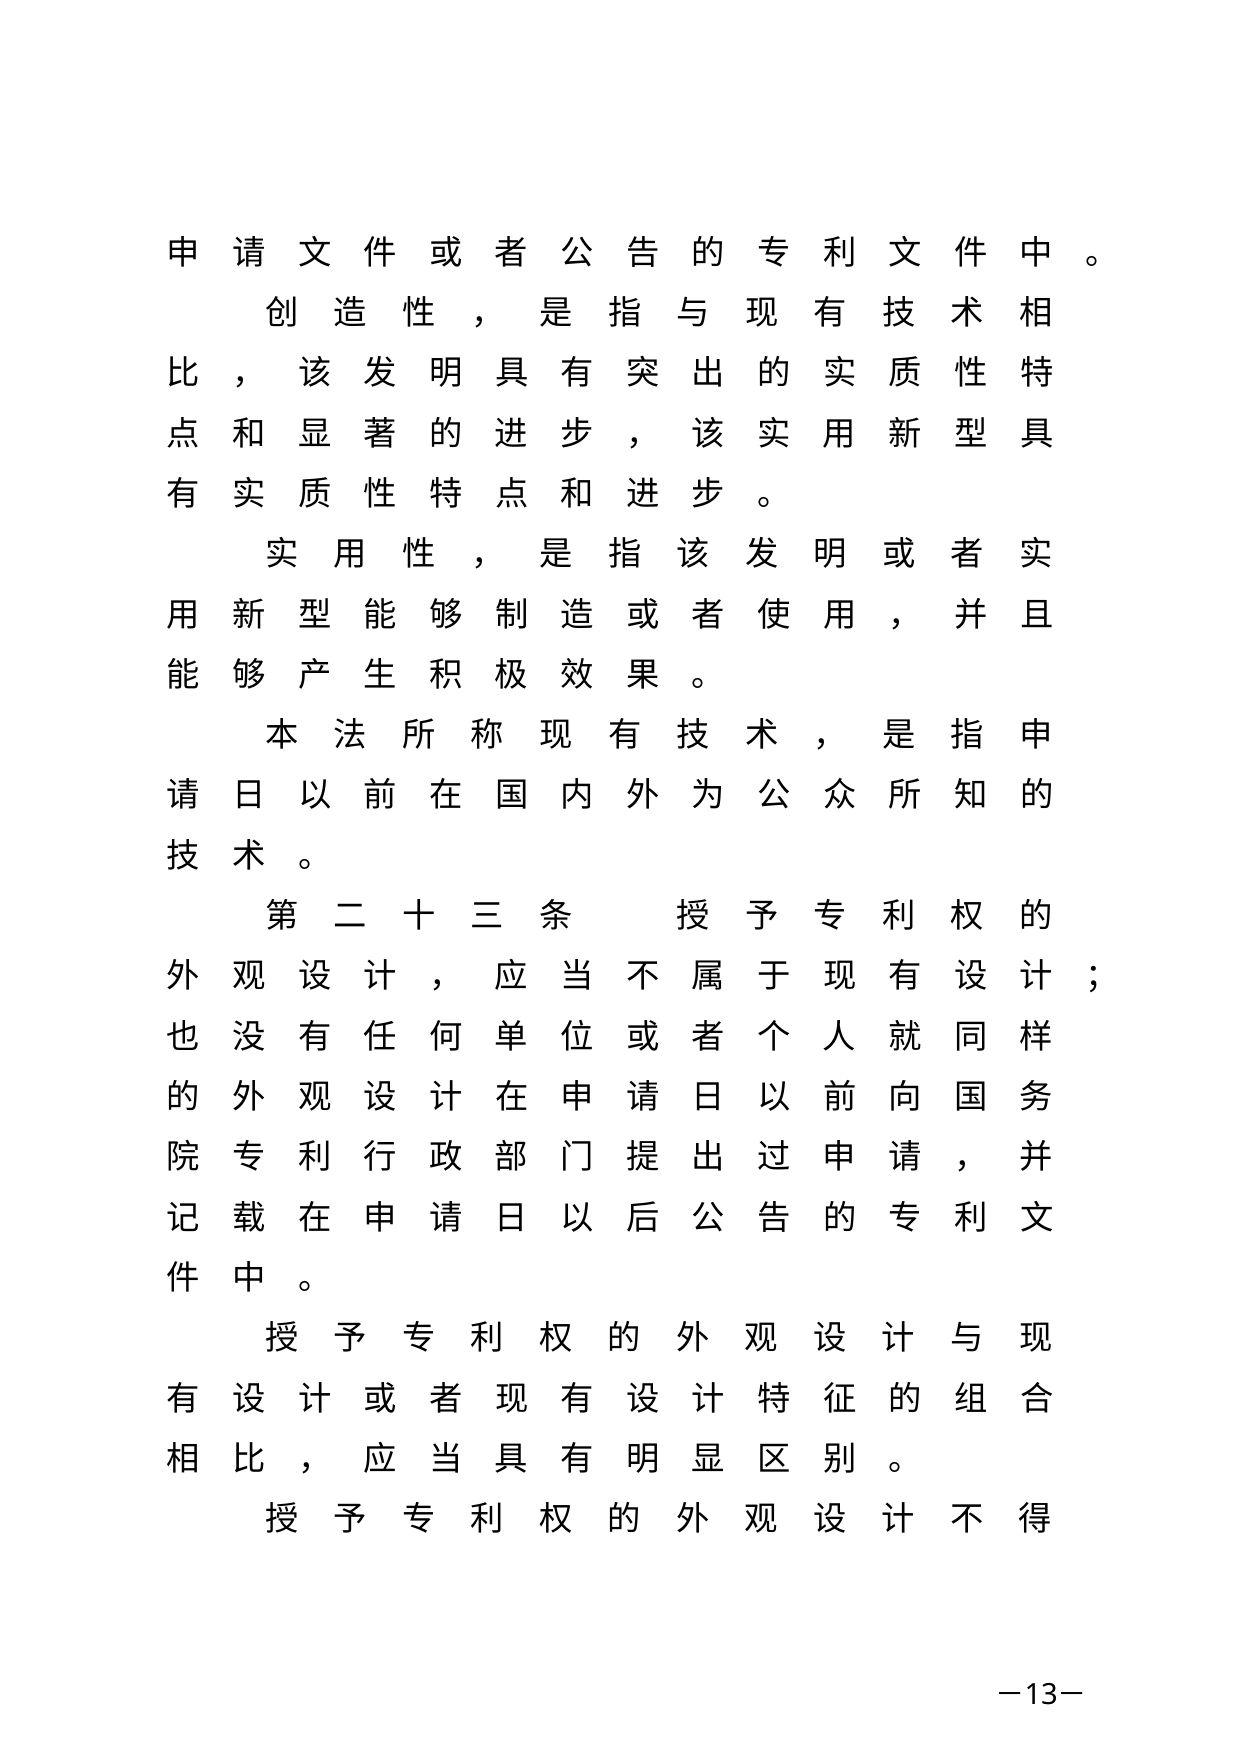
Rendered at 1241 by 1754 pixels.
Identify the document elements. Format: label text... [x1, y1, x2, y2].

text 实用性，是指该发明或者实用新型能够制造或者使用，并且能够产生积极效果。 [167, 521, 1085, 702]
text 本法所称现有技术，是指申请日以前在国内外为公众所知的技术。 [167, 702, 1085, 883]
text 创造性，是指与现有技术相比，该发明具有突出的实质性特点和显著的进步，该实用新型具有实质性特点和进步。 [167, 280, 1085, 521]
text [167, 219, 1085, 280]
text 第二十三条 授予专利权的外观设计，应当不属于现有设计；也没有任何单位或者个人就同样的外观设计在申请日以前向国务院专利行政部门提出过申请，并记载在申请日以后公告的专利文件中。 [167, 883, 1085, 1305]
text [167, 1486, 1085, 1546]
text 授予专利权的外观设计与现有设计或者现有设计特征的组合相比，应当具有明显区别。 [167, 1305, 1085, 1486]
